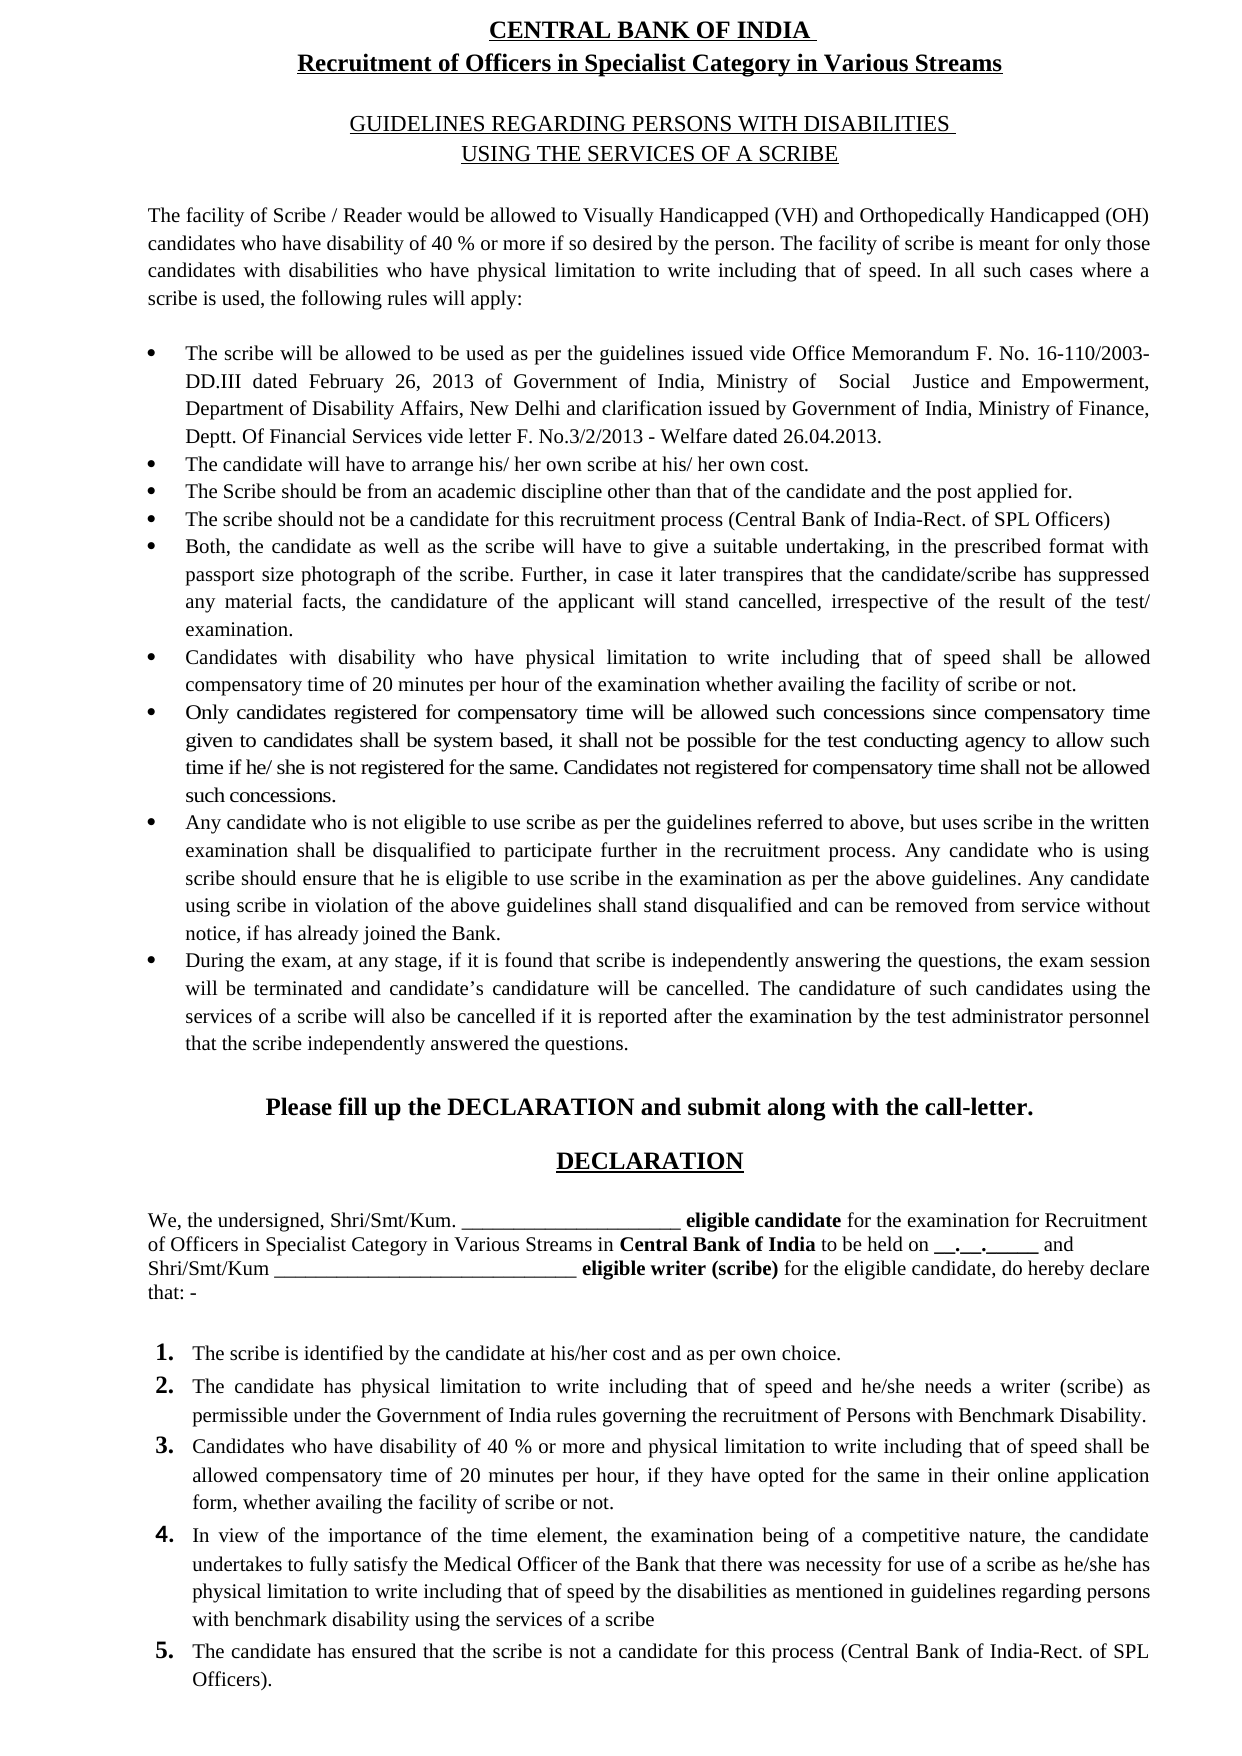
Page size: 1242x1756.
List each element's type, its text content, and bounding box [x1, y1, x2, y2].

list Candidates who have disability of 40 % or more and physical limitation to write including that of speed shall be allowed compensatory time of 20 minutes per hour, if they have opted for the same in their online application form, whether availing the facility of scribe or not. [155, 1430, 1152, 1514]
text Please fill up the DECLARATION and submit along with the call-letter. [148, 1092, 1152, 1121]
text Recruitment of Officers in Specialist Category in Various Streams [148, 48, 1152, 77]
text USING THE SERVICES OF A SCRIBE [148, 140, 1152, 166]
text CENTRAL BANK OF INDIA [148, 15, 1152, 43]
list Candidates with disability who have physical limitation to write including that of speed shall be allowed compensatory time of 20 minutes per hour of the examination whether availing the facility of scribe or not. [148, 645, 1152, 696]
list During the exam, at any stage, if it is found that scribe is independently answering the questions, the exam session will be terminated and candidate’s candidature will be cancelled. The candidature of such candidates using the services of a scribe will also be cancelled if it is reported after the examination by the test administrator personnel that the scribe independently answered the questions. [148, 948, 1152, 1055]
text The facility of Scribe / Reader would be allowed to Visually Handicapped (VH) and Orthopedically Handicapped (OH) candidates who have disability of 40 % or more if so desired by the person. The facility of scribe is meant for only those candidates with disabilities who have physical limitation to write including that of speed. In all such cases where a scribe is used, the following rules will apply: [148, 203, 1152, 310]
list The Scribe should be from an academic discipline other than that of the candidate and the post applied for. [148, 479, 1152, 503]
text We, the undersigned, Shri/Smt/Kum. _____________________ eligible candidate for the examination for Recruitment of Officers in Specialist Category in Various Streams in Central Bank of India to be held on __.__._____ and Shri/Smt/Kum _____________________________ eligible writer (scribe) for the eligible candidate, do hereby declare that: - [148, 1208, 1152, 1304]
text GUIDELINES REGARDING PERSONS WITH DISABILITIES [148, 109, 1152, 136]
list The candidate has ensured that the scribe is not a candidate for this process (Central Bank of India-Rect. of SPL Officers). [155, 1635, 1152, 1691]
list In view of the importance of the time element, the examination being of a competitive nature, the candidate undertakes to fully satisfy the Medical Officer of the Bank that there was necessity for use of a scribe as he/she has physical limitation to write including that of speed by the disabilities as mentioned in guidelines regarding persons with benchmark disability using the services of a scribe [155, 1518, 1152, 1631]
list Only candidates registered for compensatory time will be allowed such concessions since compensatory time given to candidates shall be system based, it shall not be possible for the test conducting agency to allow such time if he/ she is not registered for the same. Candidates not registered for compensatory time shall not be allowed such concessions. [148, 700, 1152, 807]
list The scribe should not be a candidate for this recruitment process (Central Bank of India-Rect. of SPL Officers) [148, 507, 1152, 531]
list The scribe will be allowed to be used as per the guidelines issued vide Office Memorandum F. No. 16-110/2003-DD.III dated February 26, 2013 of Government of India, Ministry of Social Justice and Empowerment, Department of Disability Affairs, New Delhi and clarification issued by Government of India, Ministry of Finance, Deptt. Of Financial Services vide letter F. No.3/2/2013 - Welfare dated 26.04.2013. [148, 341, 1152, 448]
list The candidate will have to arrange his/ her own scribe at his/ her own cost. [148, 451, 1152, 476]
list Any candidate who is not eligible to use scribe as per the guidelines referred to above, but uses scribe in the written examination shall be disqualified to participate further in the recruitment process. Any candidate who is using scribe should ensure that he is eligible to use scribe in the examination as per the above guidelines. Any candidate using scribe in violation of the above guidelines shall stand disqualified and can be removed from service without notice, if has already joined the Bank. [148, 810, 1152, 945]
list The candidate has physical limitation to write including that of speed and he/she needs a writer (scribe) as permissible under the Government of India rules governing the recruitment of Persons with Benchmark Disability. [155, 1370, 1152, 1427]
text DECLARATION [148, 1146, 1152, 1175]
list The scribe is identified by the candidate at his/her cost and as per own choice. [155, 1337, 1152, 1366]
list Both, the candidate as well as the scribe will have to give a suitable undertaking, in the prescribed format with passport size photograph of the scribe. Further, in case it later transpires that the candidate/scribe has suppressed any material facts, the candidature of the applicant will stand cancelled, irrespective of the result of the test/ examination. [148, 534, 1152, 641]
